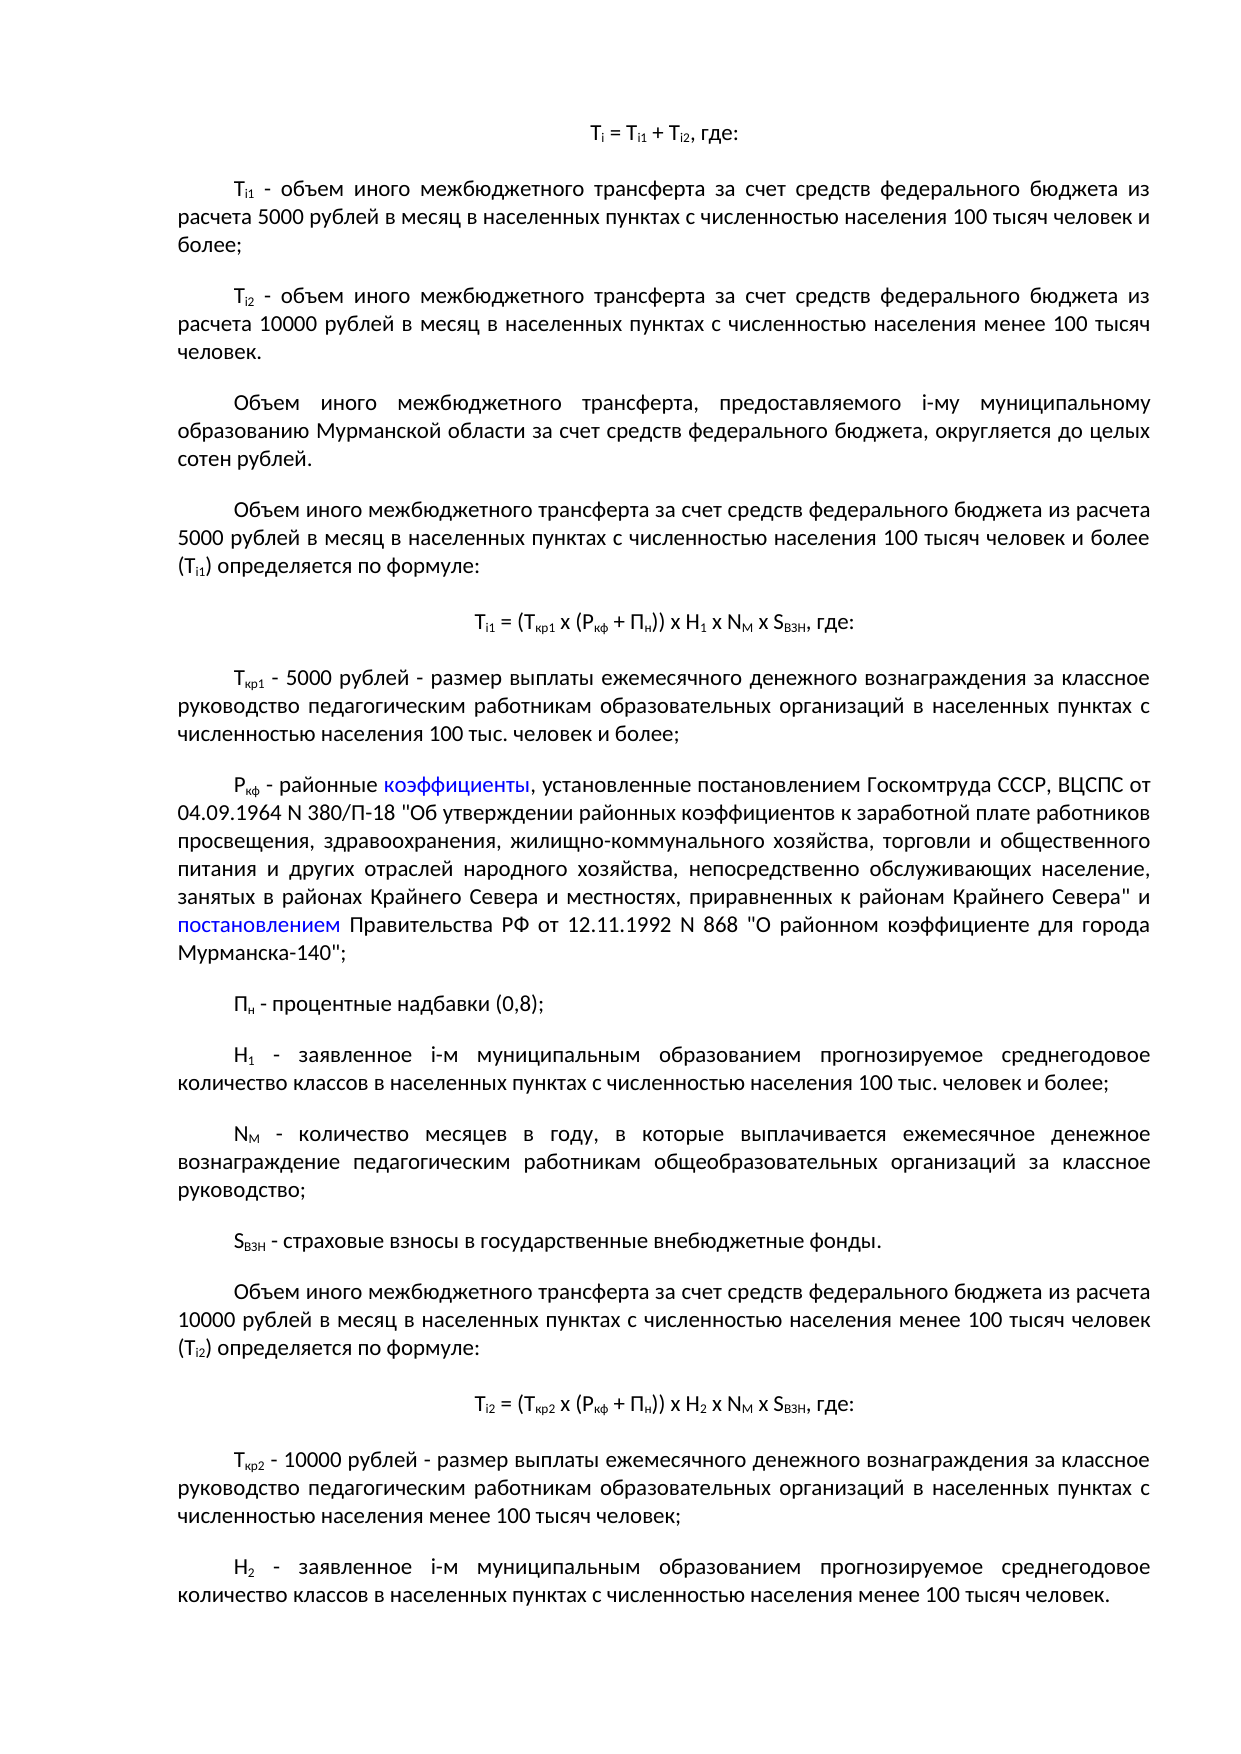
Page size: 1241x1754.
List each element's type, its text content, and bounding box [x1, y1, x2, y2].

text Тi1 = (Ткр1 x (Ркф + Пн)) x H1 x NМ x SВЗН, где: [177, 607, 1152, 635]
text Тi = Тi1 + Тi2, где: [177, 118, 1152, 146]
text Объем иного межбюджетного трансферта, предоставляемого i-му муниципальному образованию Мурманской области за счет средств федерального бюджета, округляется до целых сотен рублей. [177, 388, 1152, 472]
text NМ - количество месяцев в году, в которые выплачивается ежемесячное денежное вознаграждение педагогическим работникам общеобразовательных организаций за классное руководство; [177, 1119, 1152, 1203]
text Пн - процентные надбавки (0,8); [177, 989, 1152, 1017]
text Ркф - районные коэффициенты, установленные постановлением Госкомтруда СССР, ВЦСПС от 04.09.1964 N 380/П-18 "Об утверждении районных коэффициентов к заработной плате работников просвещения, здравоохранения, жилищно-коммунального хозяйства, торговли и общественного питания и других отраслей народного хозяйства, непосредственно обслуживающих население, занятых в районах Крайнего Севера и местностях, приравненных к районам Крайнего Севера" и постановлением Правительства РФ от 12.11.1992 N 868 "О районном коэффициенте для города Мурманска-140"; [177, 770, 1152, 966]
text Тi1 - объем иного межбюджетного трансферта за счет средств федерального бюджета из расчета 5000 рублей в месяц в населенных пунктах с численностью населения 100 тысяч человек и более; [177, 174, 1152, 258]
text H1 - заявленное i-м муниципальным образованием прогнозируемое среднегодовое количество классов в населенных пунктах с численностью населения 100 тыс. человек и более; [177, 1040, 1152, 1096]
text Ткр2 - 10000 рублей - размер выплаты ежемесячного денежного вознаграждения за классное руководство педагогическим работникам образовательных организаций в населенных пунктах с численностью населения менее 100 тысяч человек; [177, 1445, 1152, 1529]
text SВЗН - страховые взносы в государственные внебюджетные фонды. [177, 1226, 1152, 1254]
text Ткр1 - 5000 рублей - размер выплаты ежемесячного денежного вознаграждения за классное руководство педагогическим работникам образовательных организаций в населенных пунктах с численностью населения 100 тыс. человек и более; [177, 663, 1152, 747]
text H2 - заявленное i-м муниципальным образованием прогнозируемое среднегодовое количество классов в населенных пунктах с численностью населения менее 100 тысяч человек. [177, 1552, 1152, 1608]
text Объем иного межбюджетного трансферта за счет средств федерального бюджета из расчета 5000 рублей в месяц в населенных пунктах с численностью населения 100 тысяч человек и более (Тi1) определяется по формуле: [177, 495, 1152, 579]
text Объем иного межбюджетного трансферта за счет средств федерального бюджета из расчета 10000 рублей в месяц в населенных пунктах с численностью населения менее 100 тысяч человек (Тi2) определяется по формуле: [177, 1277, 1152, 1361]
text Ti2 - объем иного межбюджетного трансферта за счет средств федерального бюджета из расчета 10000 рублей в месяц в населенных пунктах с численностью населения менее 100 тысяч человек. [177, 281, 1152, 365]
text Тi2 = (Ткр2 x (Ркф + Пн)) x H2 x NМ x SВЗН, где: [177, 1389, 1152, 1417]
